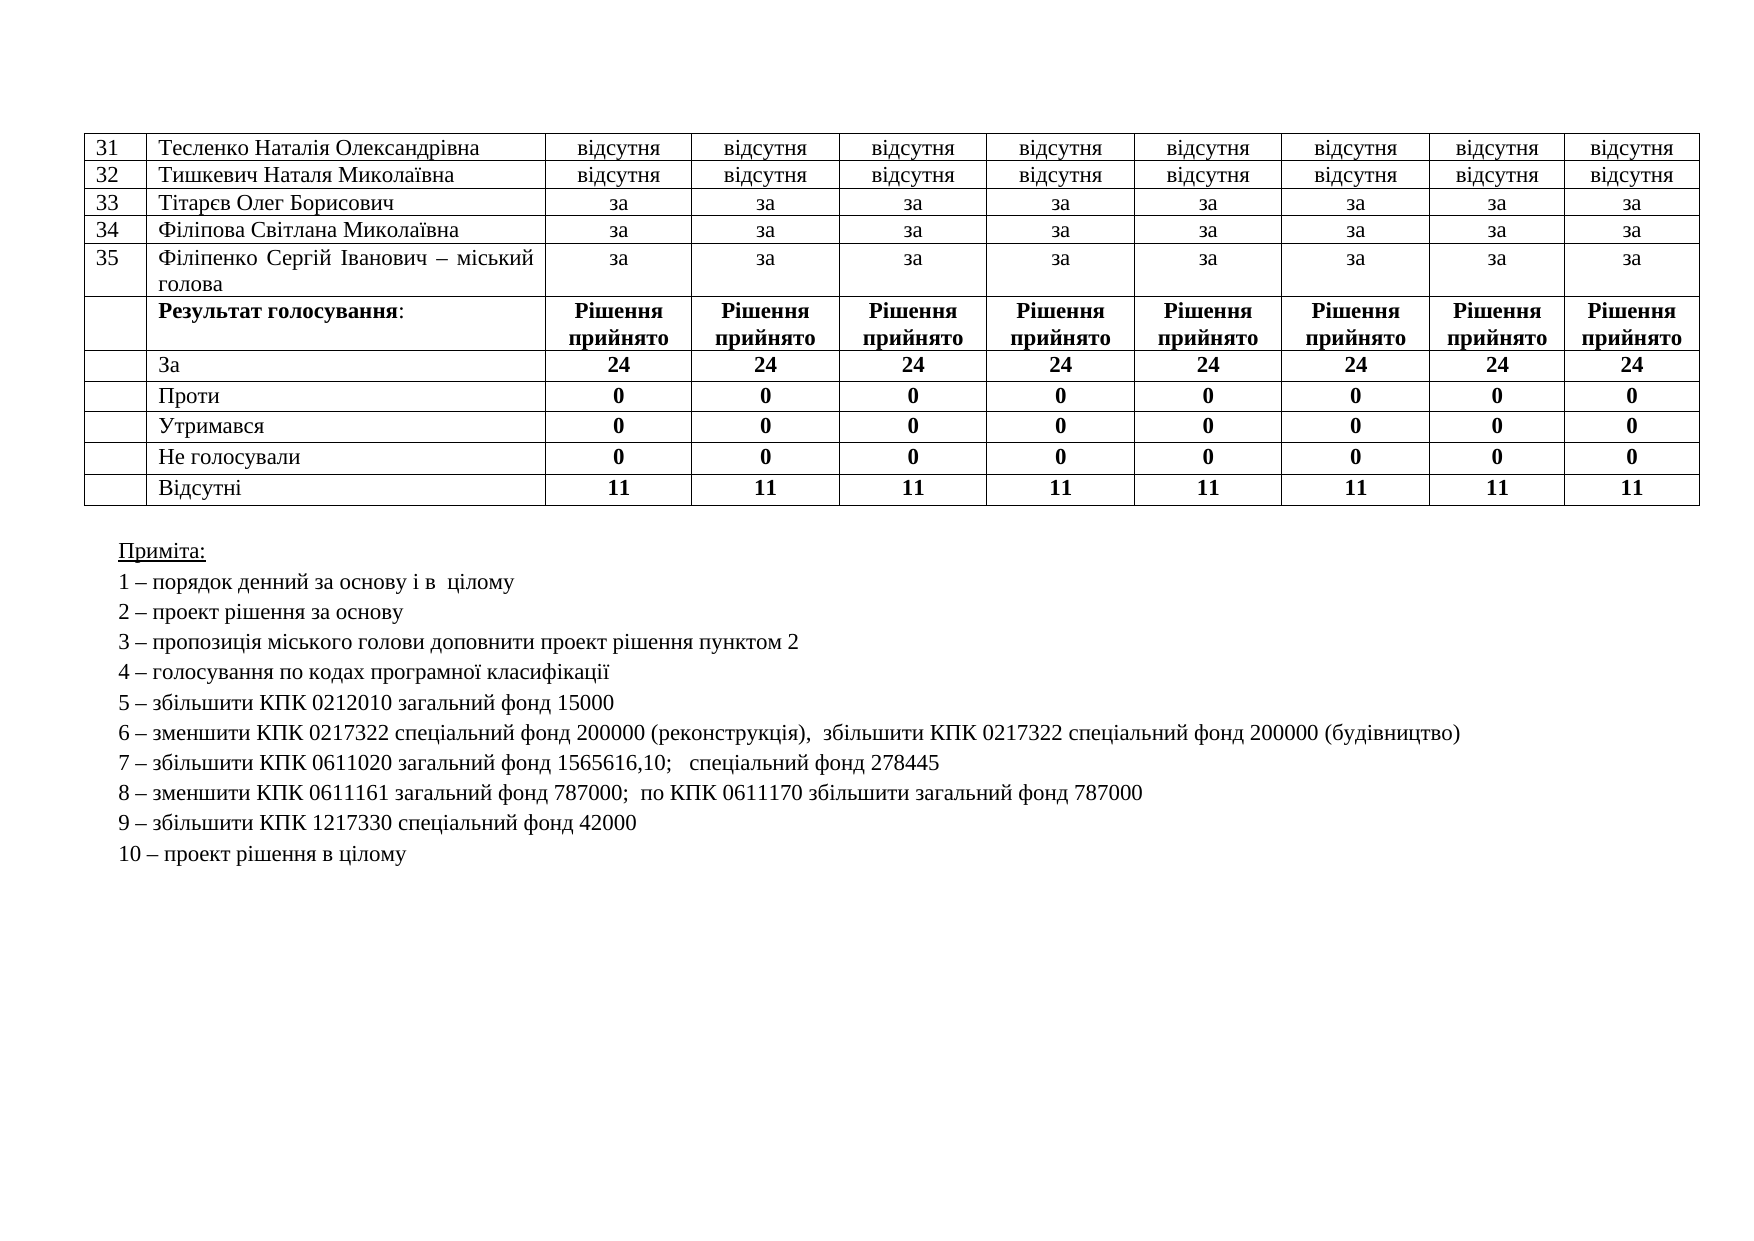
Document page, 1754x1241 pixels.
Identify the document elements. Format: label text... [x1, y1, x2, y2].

table_cell відсутня [692, 161, 839, 188]
table_cell за [1430, 189, 1564, 215]
table_cell 0 [1430, 382, 1564, 411]
table_cell 0 [1282, 443, 1429, 473]
table_cell 0 [840, 382, 986, 411]
table_cell Рішення прийнято [1135, 297, 1281, 350]
table_cell 11 [1565, 475, 1699, 505]
table_cell 0 [692, 443, 839, 473]
table_cell за [692, 189, 839, 215]
table_cell 0 [1135, 443, 1281, 473]
table_cell за [546, 244, 691, 296]
text 5 – збільшити КПК 0212010 загальний фонд 15000 [118, 689, 1665, 715]
table_cell За [147, 351, 545, 381]
text 1 – порядок денний за основу і в цілому [118, 568, 1665, 594]
text Приміта: [118, 538, 1665, 564]
table_cell відсутня [987, 134, 1134, 160]
table_cell за [1135, 244, 1281, 296]
table_cell [85, 351, 146, 381]
table_cell 11 [1430, 475, 1564, 505]
table_cell Результат голосування: [147, 297, 545, 350]
table_cell за [1565, 189, 1699, 215]
table_cell за [546, 216, 691, 242]
table_cell 35 [85, 244, 146, 296]
table_cell 0 [840, 412, 986, 442]
table_cell 0 [692, 412, 839, 442]
table_cell 24 [1135, 351, 1281, 381]
table_cell за [987, 216, 1134, 242]
table_cell відсутня [546, 134, 691, 160]
table_cell за [546, 189, 691, 215]
table_cell відсутня [1565, 161, 1699, 188]
table_cell за [1282, 189, 1429, 215]
table_cell 33 [85, 189, 146, 215]
table_cell 0 [1565, 382, 1699, 411]
table_cell відсутня [840, 161, 986, 188]
table_cell Тишкевич Наталя Миколаївна [147, 161, 545, 188]
table_cell 0 [1430, 443, 1564, 473]
table_cell 24 [1430, 351, 1564, 381]
table_cell відсутня [1282, 134, 1429, 160]
table_cell 0 [987, 412, 1134, 442]
table_cell 11 [987, 475, 1134, 505]
table_cell Рішення прийнято [546, 297, 691, 350]
table_cell 0 [1282, 382, 1429, 411]
table_cell відсутня [987, 161, 1134, 188]
table_cell відсутня [1135, 161, 1281, 188]
table_cell Утримався [147, 412, 545, 442]
table_cell за [1565, 244, 1699, 296]
table_cell 0 [1430, 412, 1564, 442]
table_cell Рішення прийнято [1565, 297, 1699, 350]
text 6 – зменшити КПК 0217322 спеціальний фонд 200000 (реконструкція), збільшити КПК 0217322 спеціальний фонд 200000 (будівництво) [118, 719, 1665, 745]
table_cell за [692, 244, 839, 296]
table_cell 11 [546, 475, 691, 505]
table_cell за [1430, 216, 1564, 242]
table_cell Рішення прийнято [1430, 297, 1564, 350]
table_cell 24 [692, 351, 839, 381]
table_cell 11 [840, 475, 986, 505]
table_cell за [1282, 244, 1429, 296]
text 8 – зменшити КПК 0611161 загальний фонд 787000; по КПК 0611170 збільшити загальний фонд 787000 [118, 779, 1665, 806]
table_cell 0 [987, 443, 1134, 473]
text 3 – пропозиція міського голови доповнити проект рішення пунктом 2 [118, 628, 1665, 654]
text 9 – збільшити КПК 1217330 спеціальний фонд 42000 [118, 809, 1665, 836]
table_cell відсутня [840, 134, 986, 160]
table_cell Тітарєв Олег Борисович [147, 189, 545, 215]
table_cell 11 [692, 475, 839, 505]
table_cell 24 [840, 351, 986, 381]
table_cell 11 [1282, 475, 1429, 505]
table_cell Рішення прийнято [1282, 297, 1429, 350]
text 7 – збільшити КПК 0611020 загальний фонд 1565616,10; спеціальний фонд 278445 [118, 749, 1665, 775]
table_cell відсутня [546, 161, 691, 188]
table_cell 0 [987, 382, 1134, 411]
text 10 – проект рішення в цілому [118, 840, 1665, 866]
table_cell Філіпова Світлана Миколаївна [147, 216, 545, 242]
table_cell [85, 412, 146, 442]
table_cell [85, 443, 146, 473]
table_cell 0 [1565, 443, 1699, 473]
table_cell 24 [987, 351, 1134, 381]
table_cell за [840, 216, 986, 242]
table_cell 0 [1282, 412, 1429, 442]
table_cell 0 [692, 382, 839, 411]
table_cell за [692, 216, 839, 242]
table_cell за [1282, 216, 1429, 242]
table_cell за [1135, 216, 1281, 242]
table_cell 11 [1135, 475, 1281, 505]
table_cell 31 [85, 134, 146, 160]
table_cell 0 [546, 412, 691, 442]
table_cell Рішення прийнято [692, 297, 839, 350]
table_cell 0 [1135, 382, 1281, 411]
table_cell Філіпенко Сергій Іванович – міський голова [147, 244, 545, 296]
table_cell відсутня [1430, 134, 1564, 160]
table_cell 0 [840, 443, 986, 473]
text 4 – голосування по кодах програмної класифікації [118, 658, 1665, 685]
table_cell [85, 297, 146, 350]
text 2 – проект рішення за основу [118, 598, 1665, 624]
table_cell [85, 382, 146, 411]
table_cell за [840, 189, 986, 215]
table_cell Тесленко Наталія Олександрівна [147, 134, 545, 160]
table_cell за [1565, 216, 1699, 242]
table_cell 24 [546, 351, 691, 381]
table_cell відсутня [1135, 134, 1281, 160]
table_cell 24 [1282, 351, 1429, 381]
table_cell 0 [546, 443, 691, 473]
table_cell Рішення прийнято [987, 297, 1134, 350]
table_cell за [987, 244, 1134, 296]
table_cell 24 [1565, 351, 1699, 381]
table_cell 34 [85, 216, 146, 242]
table_cell за [987, 189, 1134, 215]
table_cell 0 [546, 382, 691, 411]
table_cell відсутня [1565, 134, 1699, 160]
table_cell 0 [1135, 412, 1281, 442]
table_cell за [1135, 189, 1281, 215]
table_cell Рішення прийнято [840, 297, 986, 350]
table_cell відсутня [1282, 161, 1429, 188]
table_cell за [1430, 244, 1564, 296]
table_cell [85, 475, 146, 505]
table_cell за [840, 244, 986, 296]
table_cell Відсутні [147, 475, 545, 505]
table_cell 0 [1565, 412, 1699, 442]
table_cell відсутня [1430, 161, 1564, 188]
table_cell Проти [147, 382, 545, 411]
table_cell відсутня [692, 134, 839, 160]
table_cell Не голосували [147, 443, 545, 473]
table_cell 32 [85, 161, 146, 188]
